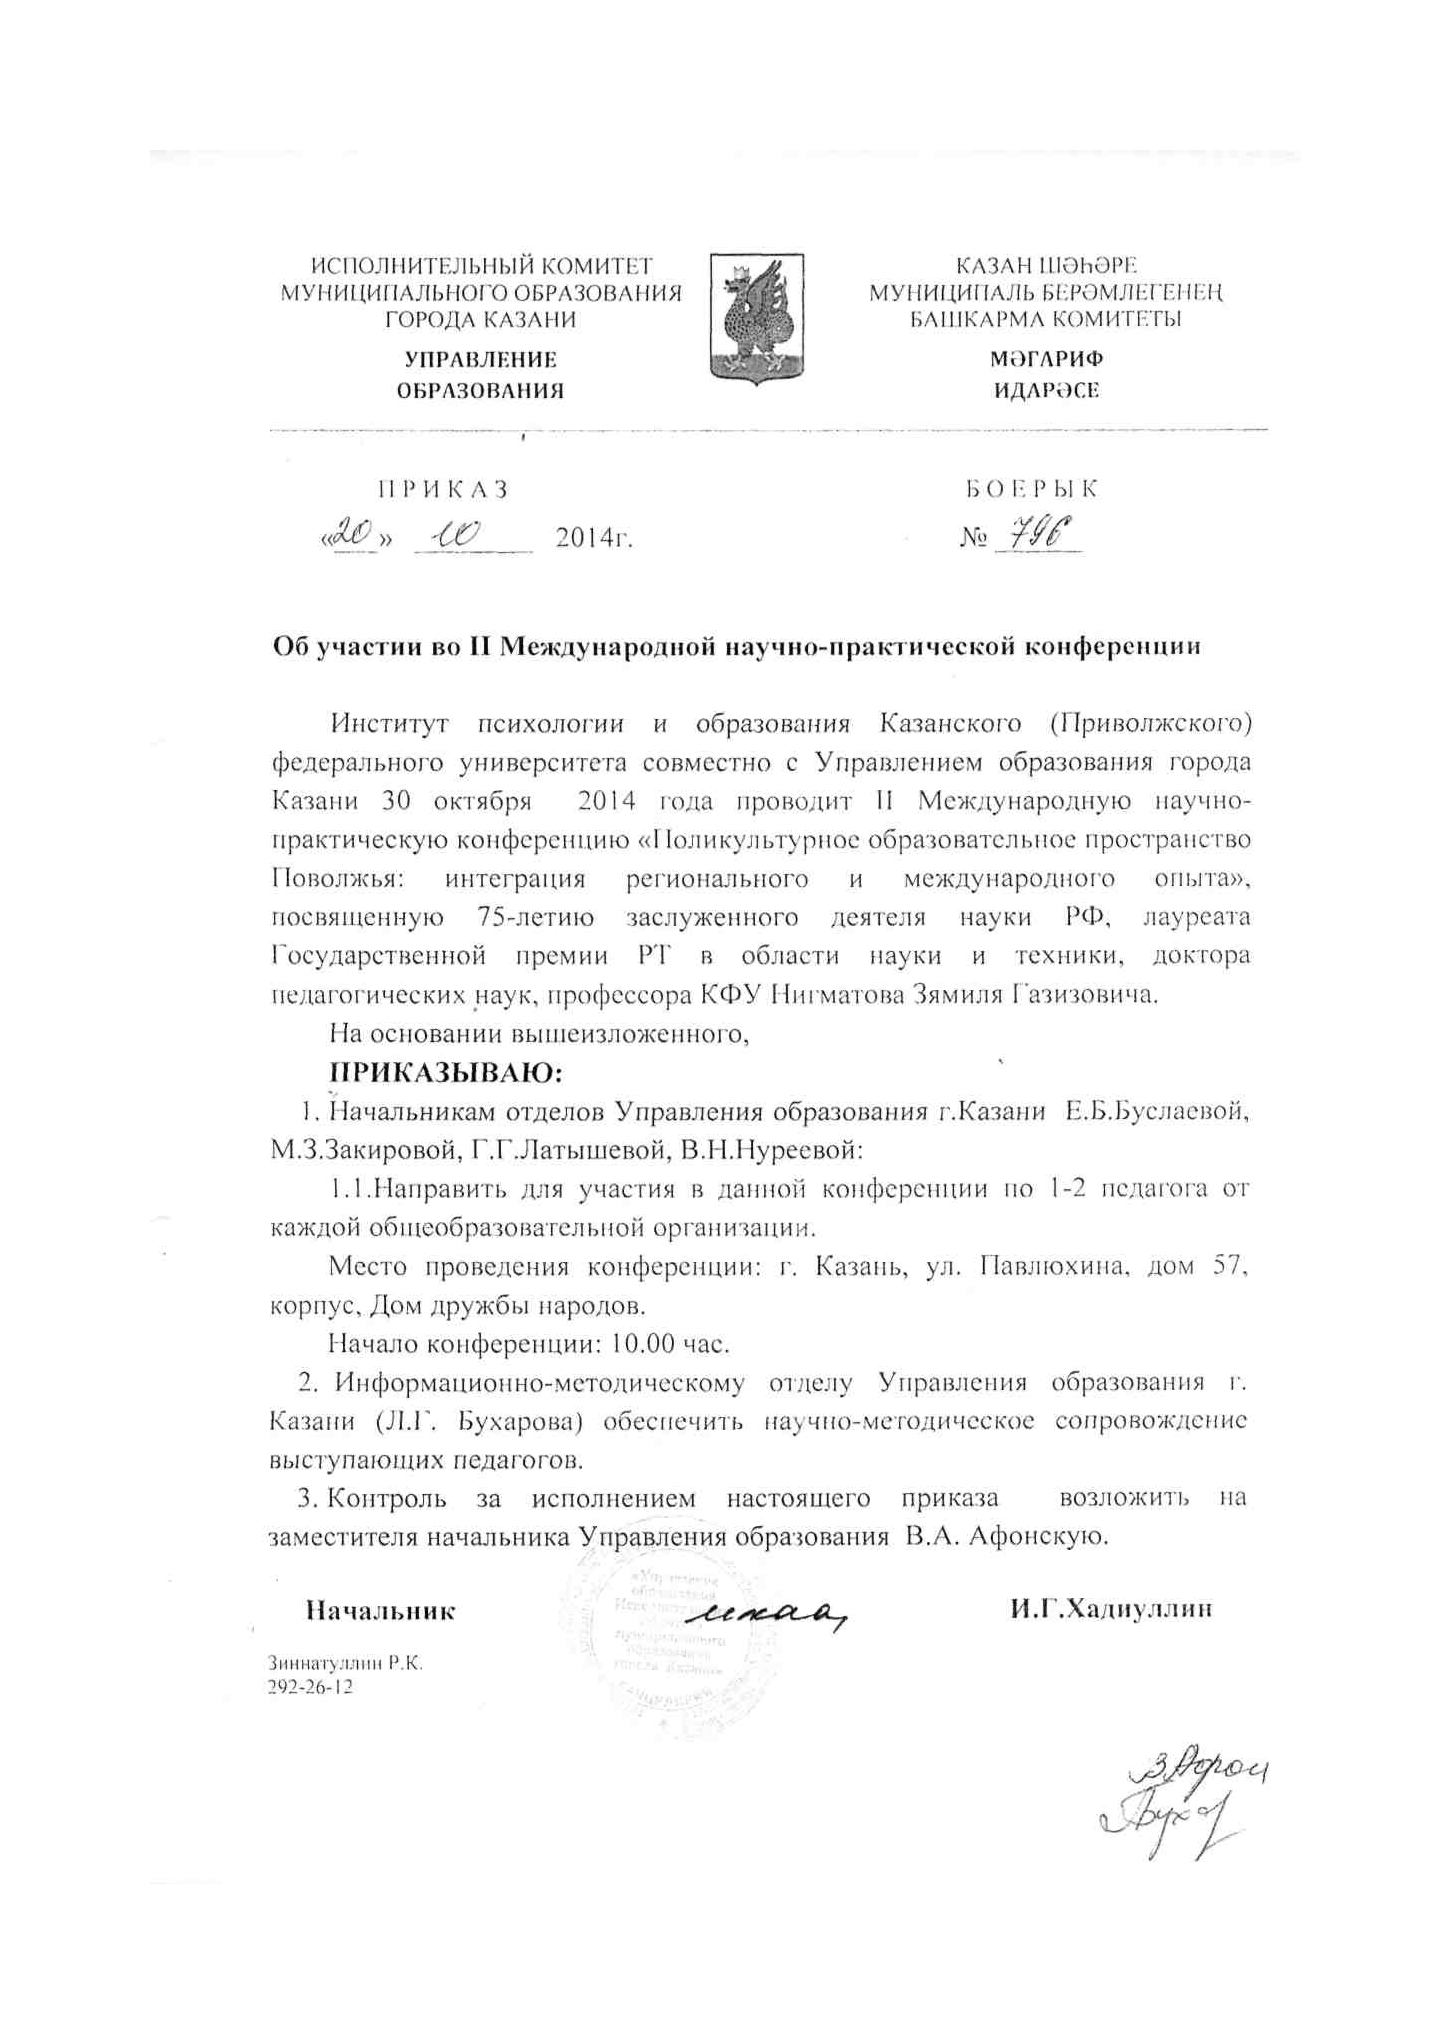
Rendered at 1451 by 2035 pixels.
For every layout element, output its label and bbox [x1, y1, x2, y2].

picture [150, 150, 1301, 1884]
